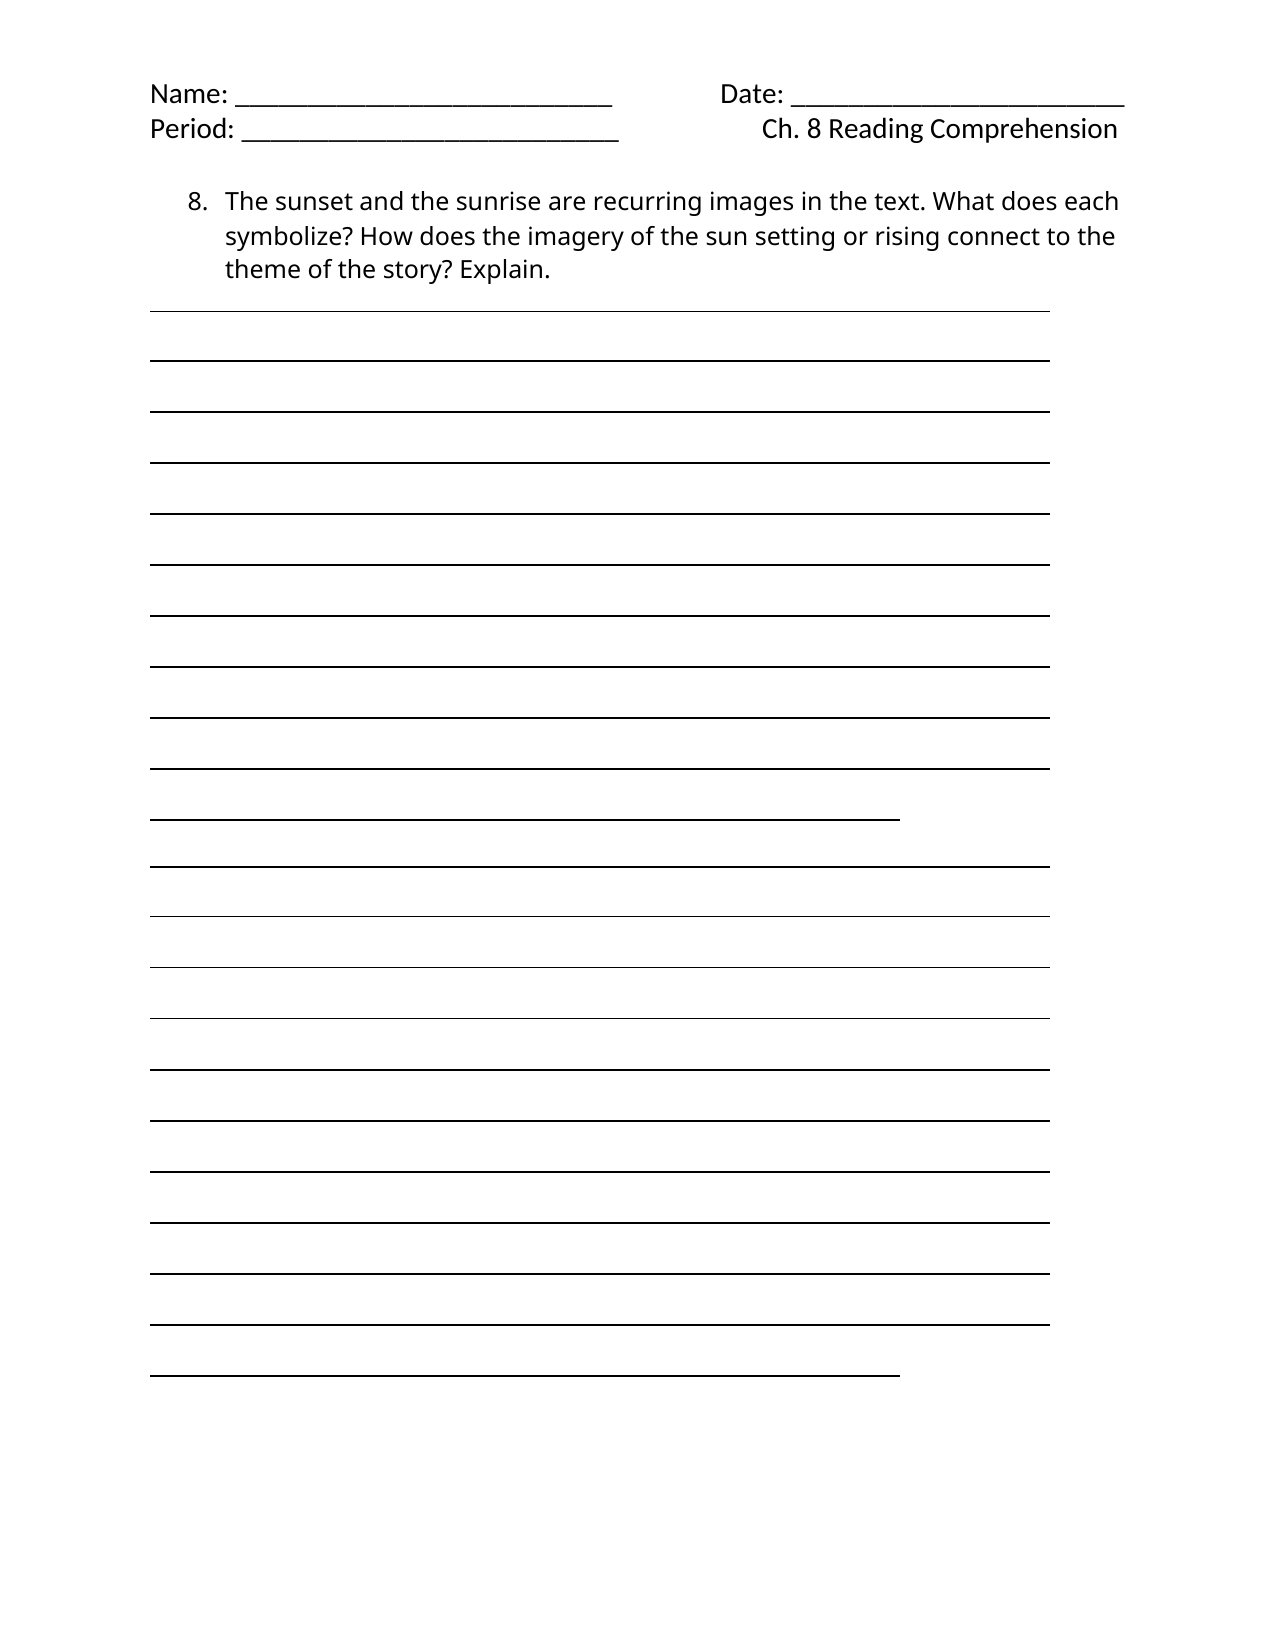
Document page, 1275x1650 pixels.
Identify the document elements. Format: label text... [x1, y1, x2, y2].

list The sunset and the sunrise are recurring images in the text. What does each symbolize? How does the imagery of the sun setting or rising connect to the theme of the story? Explain. [187, 184, 1125, 286]
